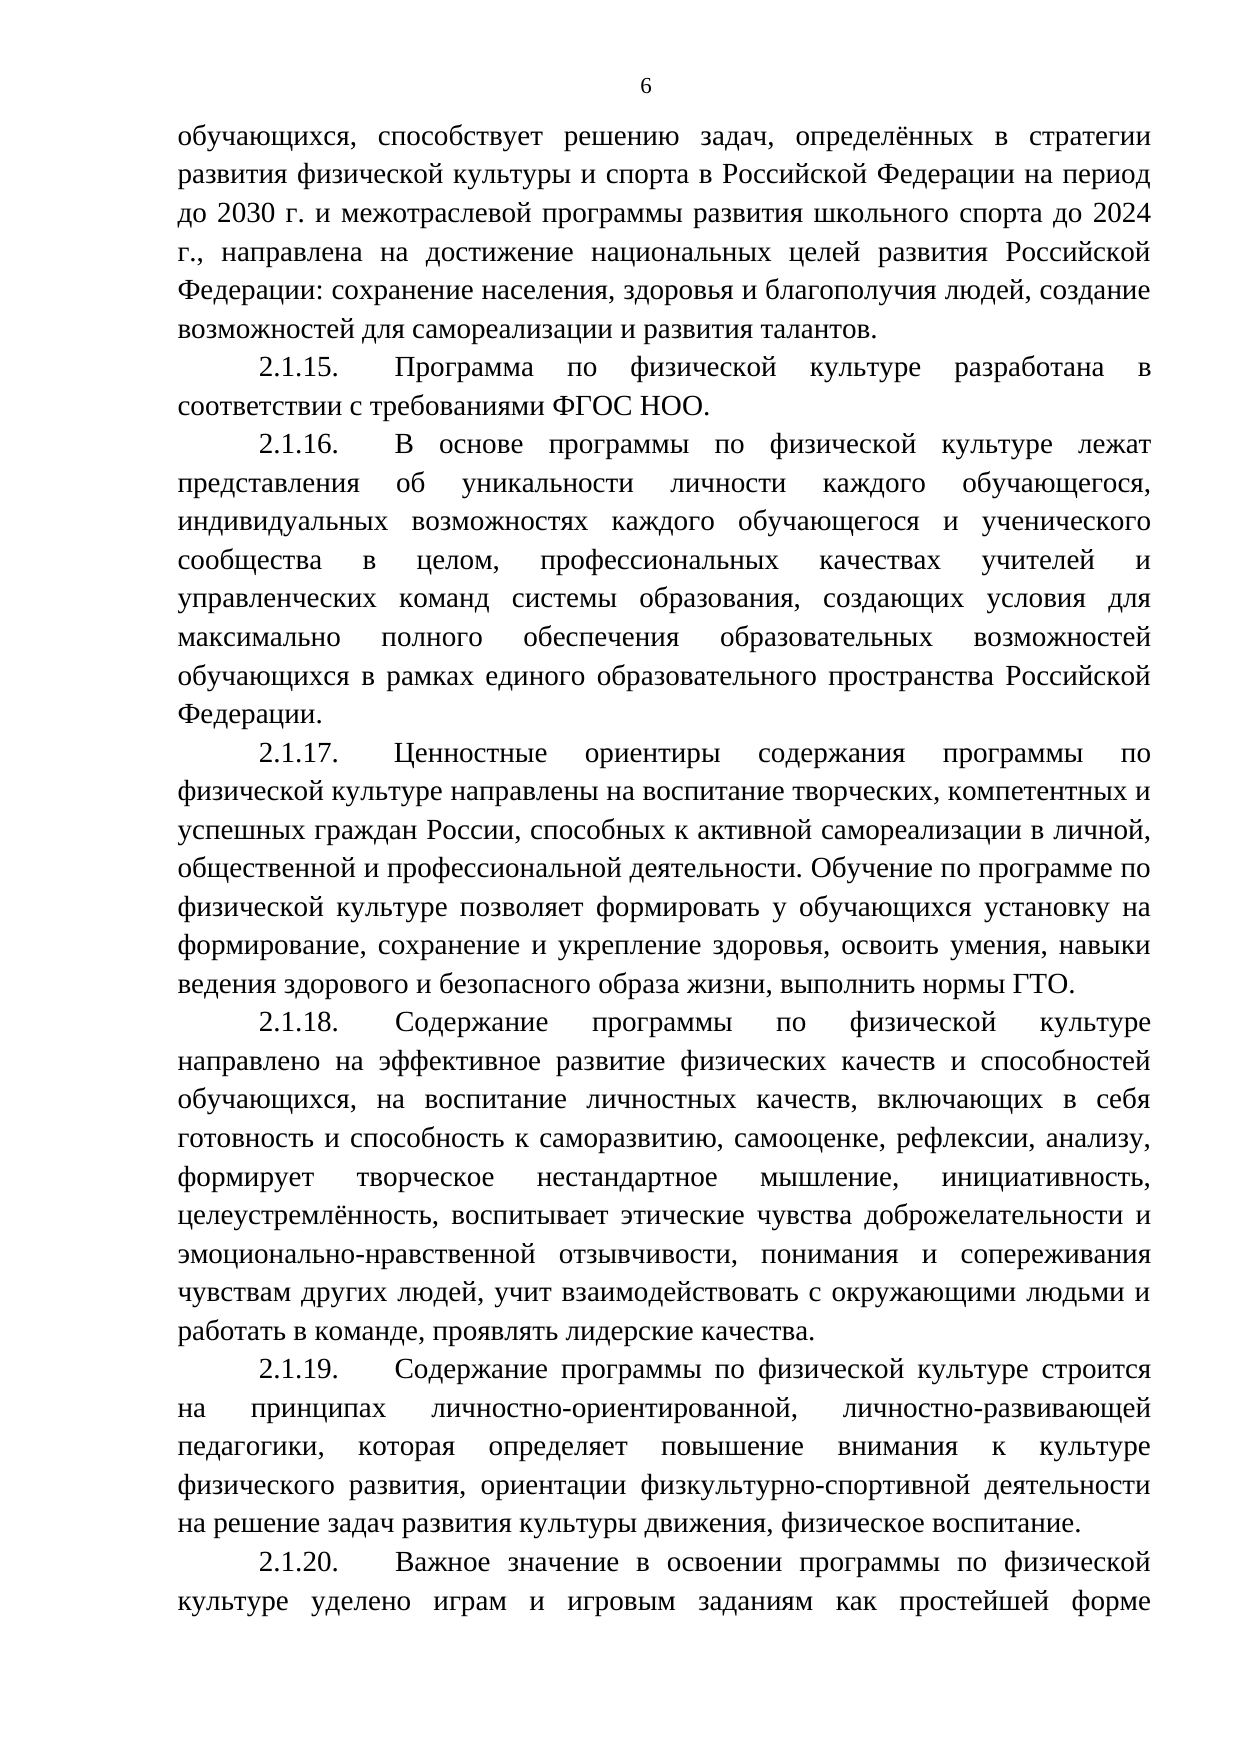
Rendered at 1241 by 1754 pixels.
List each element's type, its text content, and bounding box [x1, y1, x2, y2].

list Содержание программы по физической культуре строится на принципах личностно-ориентированной, личностно-развивающей педагогики, которая определяет повышение внимания к культуре физического развития, ориентации физкультурно-спортивной деятельности на решение задач развития культуры движения, физическое воспитание. [177, 1351, 1152, 1539]
list В основе программы по физической культуре лежат представления об уникальности личности каждого обучающегося, индивидуальных возможностях каждого обучающегося и ученического сообщества в целом, профессиональных качествах учителей и управленческих команд системы образования, создающих условия для максимально полного обеспечения образовательных возможностей обучающихся в рамках единого образовательного пространства Российской Федерации. [177, 426, 1152, 730]
list Ценностные ориентиры содержания программы по физической культуре направлены на воспитание творческих, компетентных и успешных граждан России, способных к активной самореализации в личной, общественной и профессиональной деятельности. Обучение по программе по физической культуре позволяет формировать у обучающихся установку на формирование, сохранение и укрепление здоровья, освоить умения, навыки ведения здорового и безопасного образа жизни, выполнить нормы ГТО. [177, 735, 1152, 999]
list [177, 118, 1152, 344]
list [177, 1544, 1152, 1616]
list Программа по физической культуре разработана в соответствии с требованиями ФГОС НОО. [177, 349, 1152, 421]
list Содержание программы по физической культуре направлено на эффективное развитие физических качеств и способностей обучающихся, на воспитание личностных качеств, включающих в себя готовность и способность к саморазвитию, самооценке, рефлексии, анализу, формирует творческое нестандартное мышление, инициативность, целеустремлённость, воспитывает этические чувства доброжелательности и эмоционально-нравственной отзывчивости, понимания и сопереживания чувствам других людей, учит взаимодействовать с окружающими людьми и работать в команде, проявлять лидерские качества. [177, 1004, 1152, 1346]
